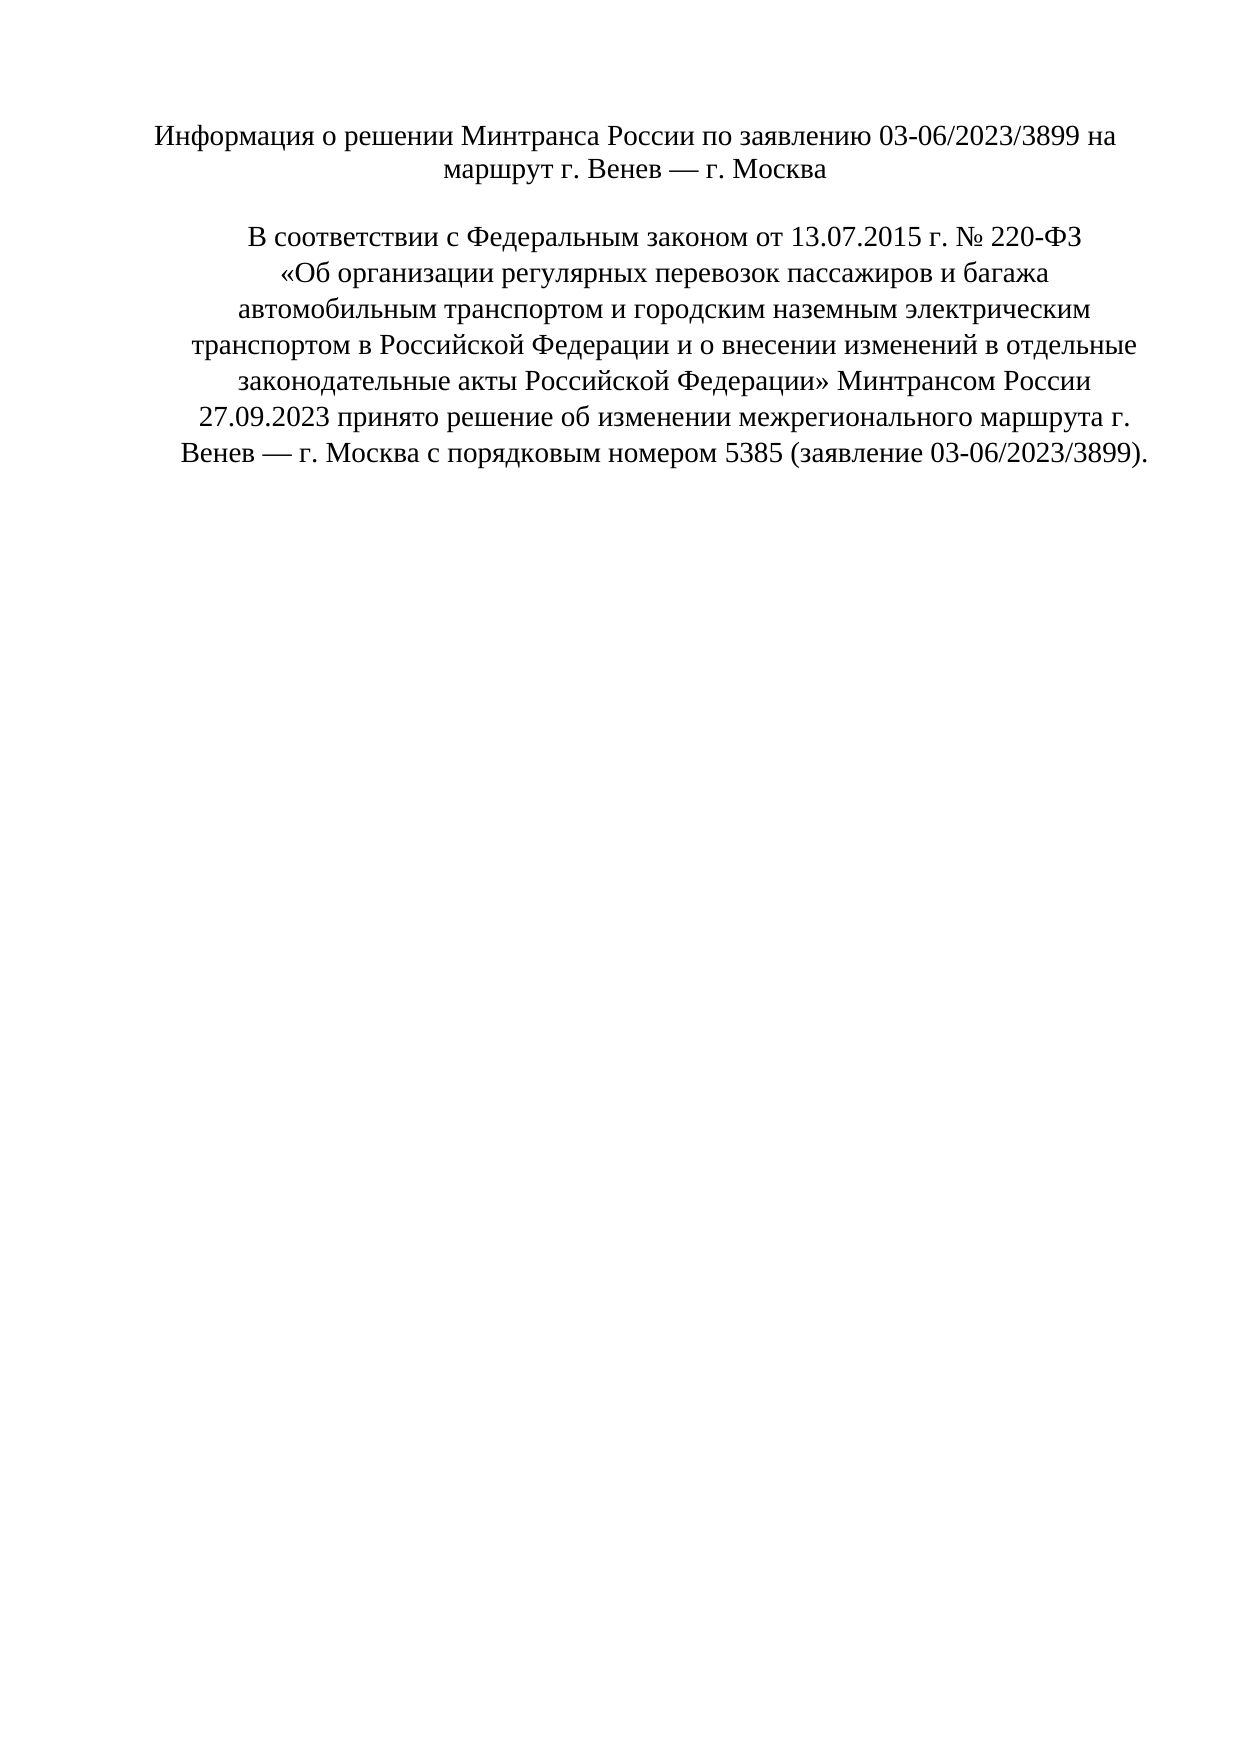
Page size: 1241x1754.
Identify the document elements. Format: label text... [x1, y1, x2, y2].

text В соответствии с Федеральным законом от 13.07.2015 г. № 220-ФЗ «Об организации регулярных перевозок пассажиров и багажа автомобильным транспортом и городским наземным электрическим транспортом в Российской Федерации и о внесении изменений в отдельные законодательные акты Российской Федерации» Минтрансом России 27.09.2023 принято решение об изменении межрегионального маршрута г. Венев — г. Москва с порядковым номером 5385 (заявление 03-06/2023/3899). [177, 219, 1152, 469]
text Информация о решении Минтранса России по заявлению 03-06/2023/3899 на маршрут г. Венев — г. Москва [118, 118, 1152, 185]
